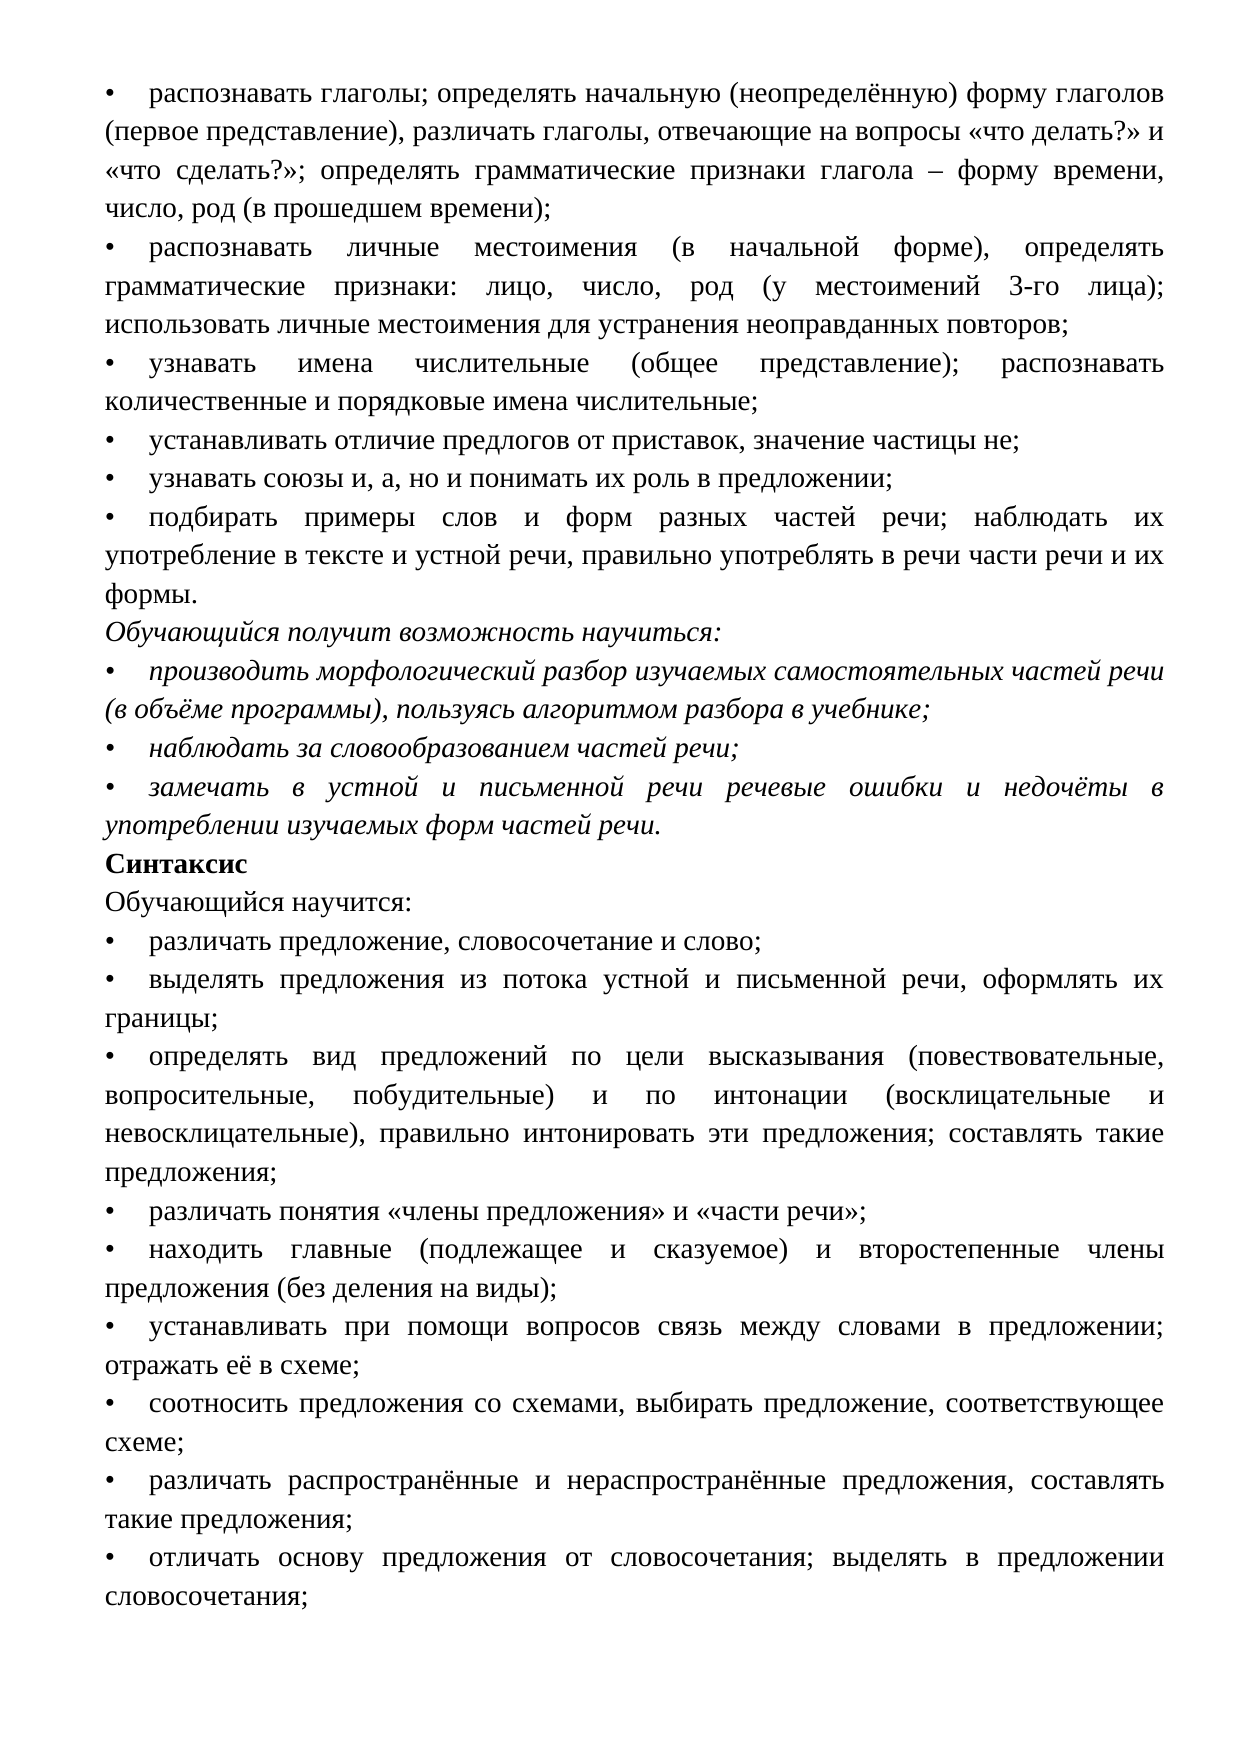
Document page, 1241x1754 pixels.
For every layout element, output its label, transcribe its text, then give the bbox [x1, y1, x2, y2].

text • устанавливать отличие предлогов от приставок, значение частицы не; [104, 422, 1165, 455]
text • замечать в устной и письменной речи речевые ошибки и недочёты в употреблении изучаемых форм частей речи. [104, 769, 1165, 841]
text • распознавать личные местоимения (в начальной форме), определять грамматические признаки: лицо, число, род (у местоимений 3-го лица); использовать личные местоимения для устранения неоправданных повторов; [104, 229, 1165, 340]
text Обучающийся получит возможность научиться: [104, 614, 1165, 648]
text • выделять предложения из потока устной и письменной речи, оформлять их границы; [104, 961, 1165, 1033]
text • распознавать глаголы; определять начальную (неопределённую) форму глаголов (первое представление), различать глаголы, отвечающие на вопросы «что делать?» и «что сделать?»; определять грамматические признаки глагола – форму времени, число, род (в прошедшем времени); [104, 75, 1165, 224]
text • производить морфологический разбор изучаемых самостоятельных частей речи (в объёме программы), пользуясь алгоритмом разбора в учебнике; [104, 653, 1165, 725]
text • находить главные (подлежащее и сказуемое) и второстепенные члены предложения (без деления на виды); [104, 1231, 1165, 1303]
text • отличать основу предложения от словосочетания; выделять в предложении словосочетания; [104, 1539, 1165, 1612]
text • наблюдать за словообразованием частей речи; [104, 730, 1165, 764]
text • узнавать имена числительные (общее представление); распознавать количественные и порядковые имена числительные; [104, 345, 1165, 417]
text • узнавать союзы и, а, но и понимать их роль в предложении; [104, 460, 1165, 494]
text Обучающийся научится: [104, 884, 1165, 918]
text • различать понятия «члены предложения» и «части речи»; [104, 1193, 1165, 1226]
text Синтаксис [104, 846, 1165, 879]
text • определять вид предложений по цели высказывания (повествовательные, вопросительные, побудительные) и по интонации (восклицательные и невосклицательные), правильно интонировать эти предложения; составлять такие предложения; [104, 1038, 1165, 1188]
text • различать распространённые и нераспространённые предложения, составлять такие предложения; [104, 1462, 1165, 1534]
text • различать предложение, словосочетание и слово; [104, 923, 1165, 956]
text • соотносить предложения со схемами, выбирать предложение, соответствующее схеме; [104, 1385, 1165, 1457]
text • подбирать примеры слов и форм разных частей речи; наблюдать их употребление в тексте и устной речи, правильно употреблять в речи части речи и их формы. [104, 499, 1165, 609]
text • устанавливать при помощи вопросов связь между словами в предложении; отражать её в схеме; [104, 1308, 1165, 1380]
